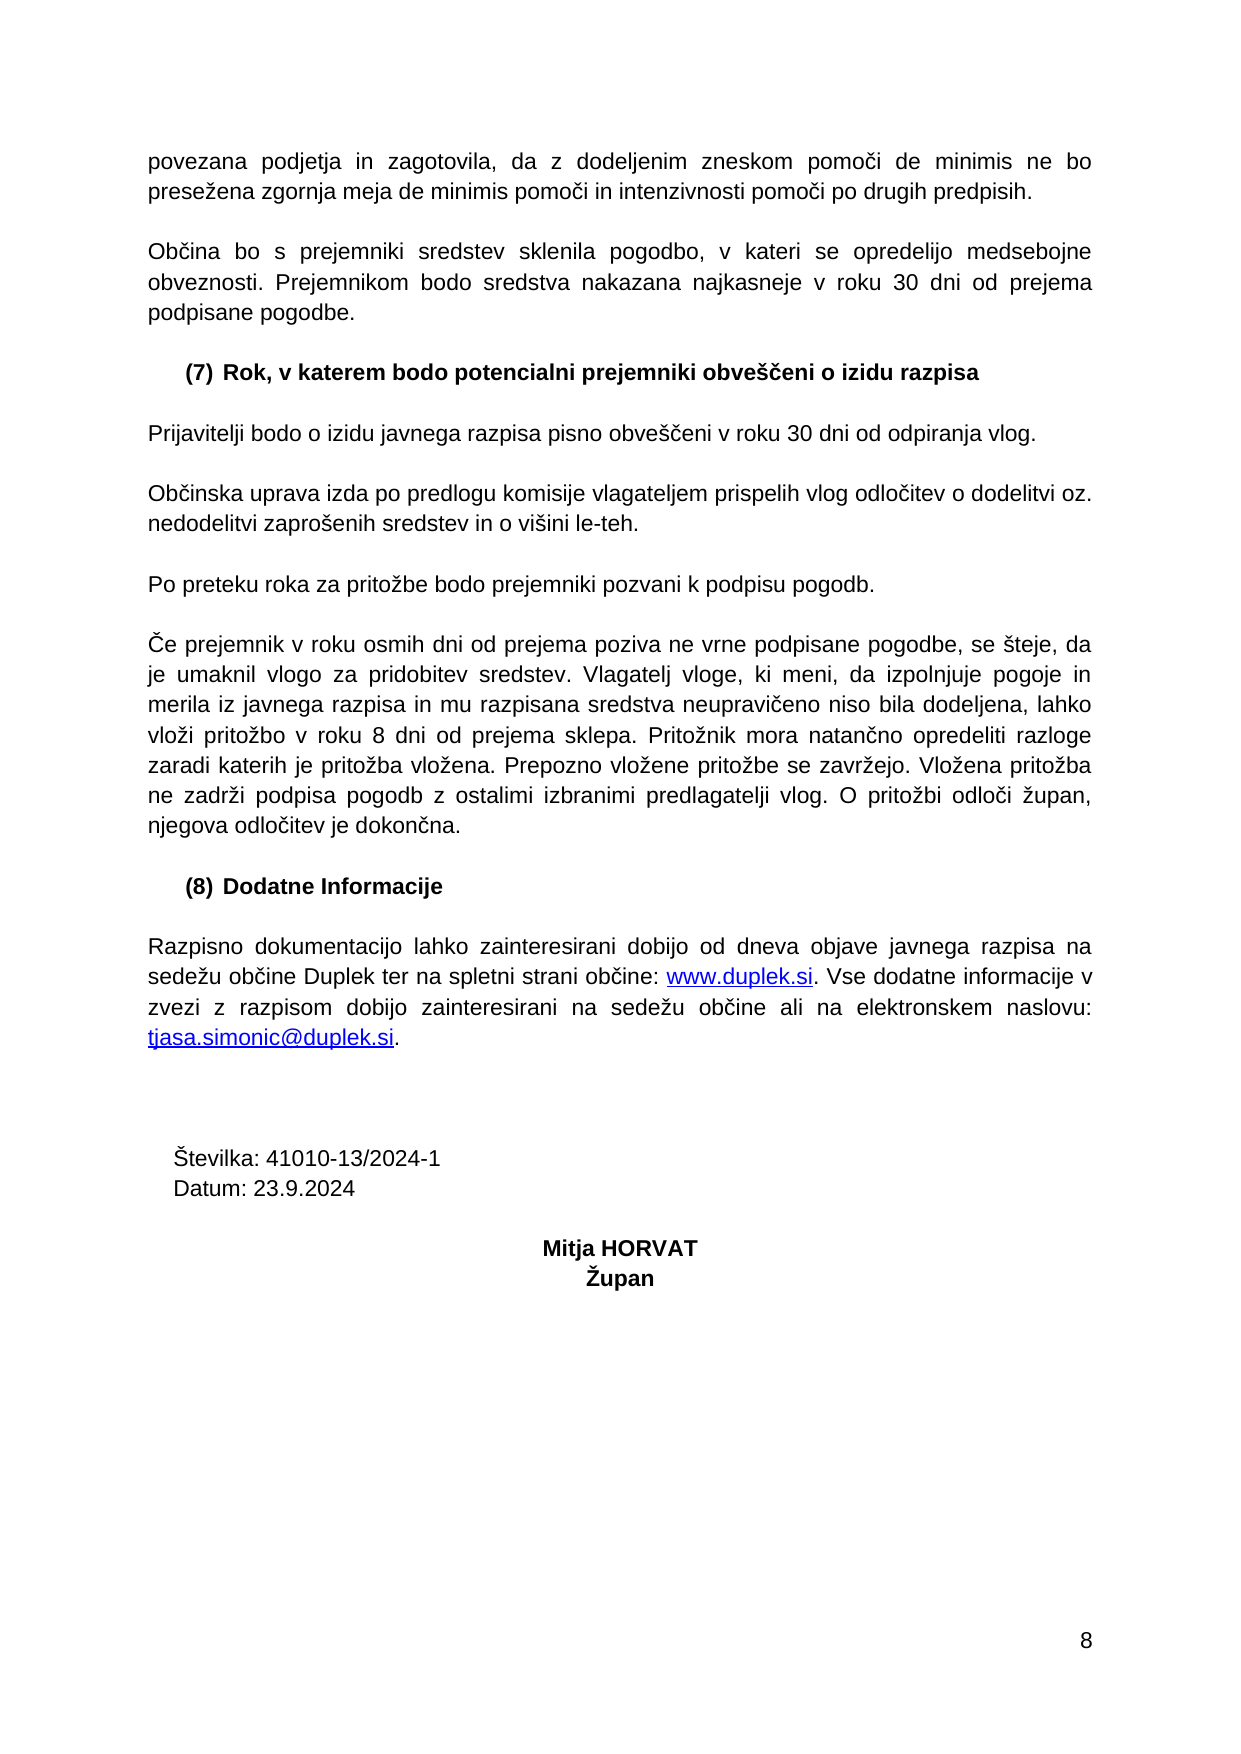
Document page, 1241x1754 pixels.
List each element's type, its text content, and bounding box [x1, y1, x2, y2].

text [148, 148, 1093, 204]
text Župan [148, 1265, 1093, 1292]
text Datum: 23.9.2024 [148, 1175, 1093, 1201]
text Po preteku roka za pritožbe bodo prejemniki pozvani k podpisu pogodb. [148, 571, 1093, 597]
list Dodatne Informacije [185, 873, 1093, 899]
text Številka: 41010-13/2024-1 [148, 1144, 1093, 1171]
text Občina bo s prejemniki sredstev sklenila pogodbo, v kateri se opredelijo medsebojne obveznosti. Prejemnikom bodo sredstva nakazana najkasneje v roku 30 dni od prejema podpisane pogodbe. [148, 238, 1093, 325]
text Občinska uprava izda po predlogu komisije vlagateljem prispelih vlog odločitev o dodelitvi oz. nedodelitvi zaprošenih sredstev in o višini le-teh. [148, 480, 1093, 536]
text Če prejemnik v roku osmih dni od prejema poziva ne vrne podpisane pogodbe, se šteje, da je umaknil vlogo za pridobitev sredstev. Vlagatelj vloge, ki meni, da izpolnjuje pogoje in merila iz javnega razpisa in mu razpisana sredstva neupravičeno niso bila dodeljena, lahko vloži pritožbo v roku 8 dni od prejema sklepa. Pritožnik mora natančno opredeliti razloge zaradi katerih je pritožba vložena. Prepozno vložene pritožbe se zavržejo. Vložena pritožba ne zadrži podpisa pogodb z ostalimi izbranimi predlagatelji vlog. O pritožbi odloči župan, njegova odločitev je dokončna. [148, 631, 1093, 838]
list Rok, v katerem bodo potencialni prejemniki obveščeni o izidu razpisa [185, 359, 1093, 385]
text Razpisno dokumentacijo lahko zainteresirani dobijo od dneva objave javnega razpisa na sedežu občine Duplek ter na spletni strani občine: www.duplek.si. Vse dodatne informacije v zvezi z razpisom dobijo zainteresirani na sedežu občine ali na elektronskem naslovu: tjasa.simonic@duplek.si. [148, 933, 1093, 1050]
text Prijavitelji bodo o izidu javnega razpisa pisno obveščeni v roku 30 dni od odpiranja vlog. [148, 419, 1093, 446]
text Mitja HORVAT [148, 1235, 1093, 1261]
